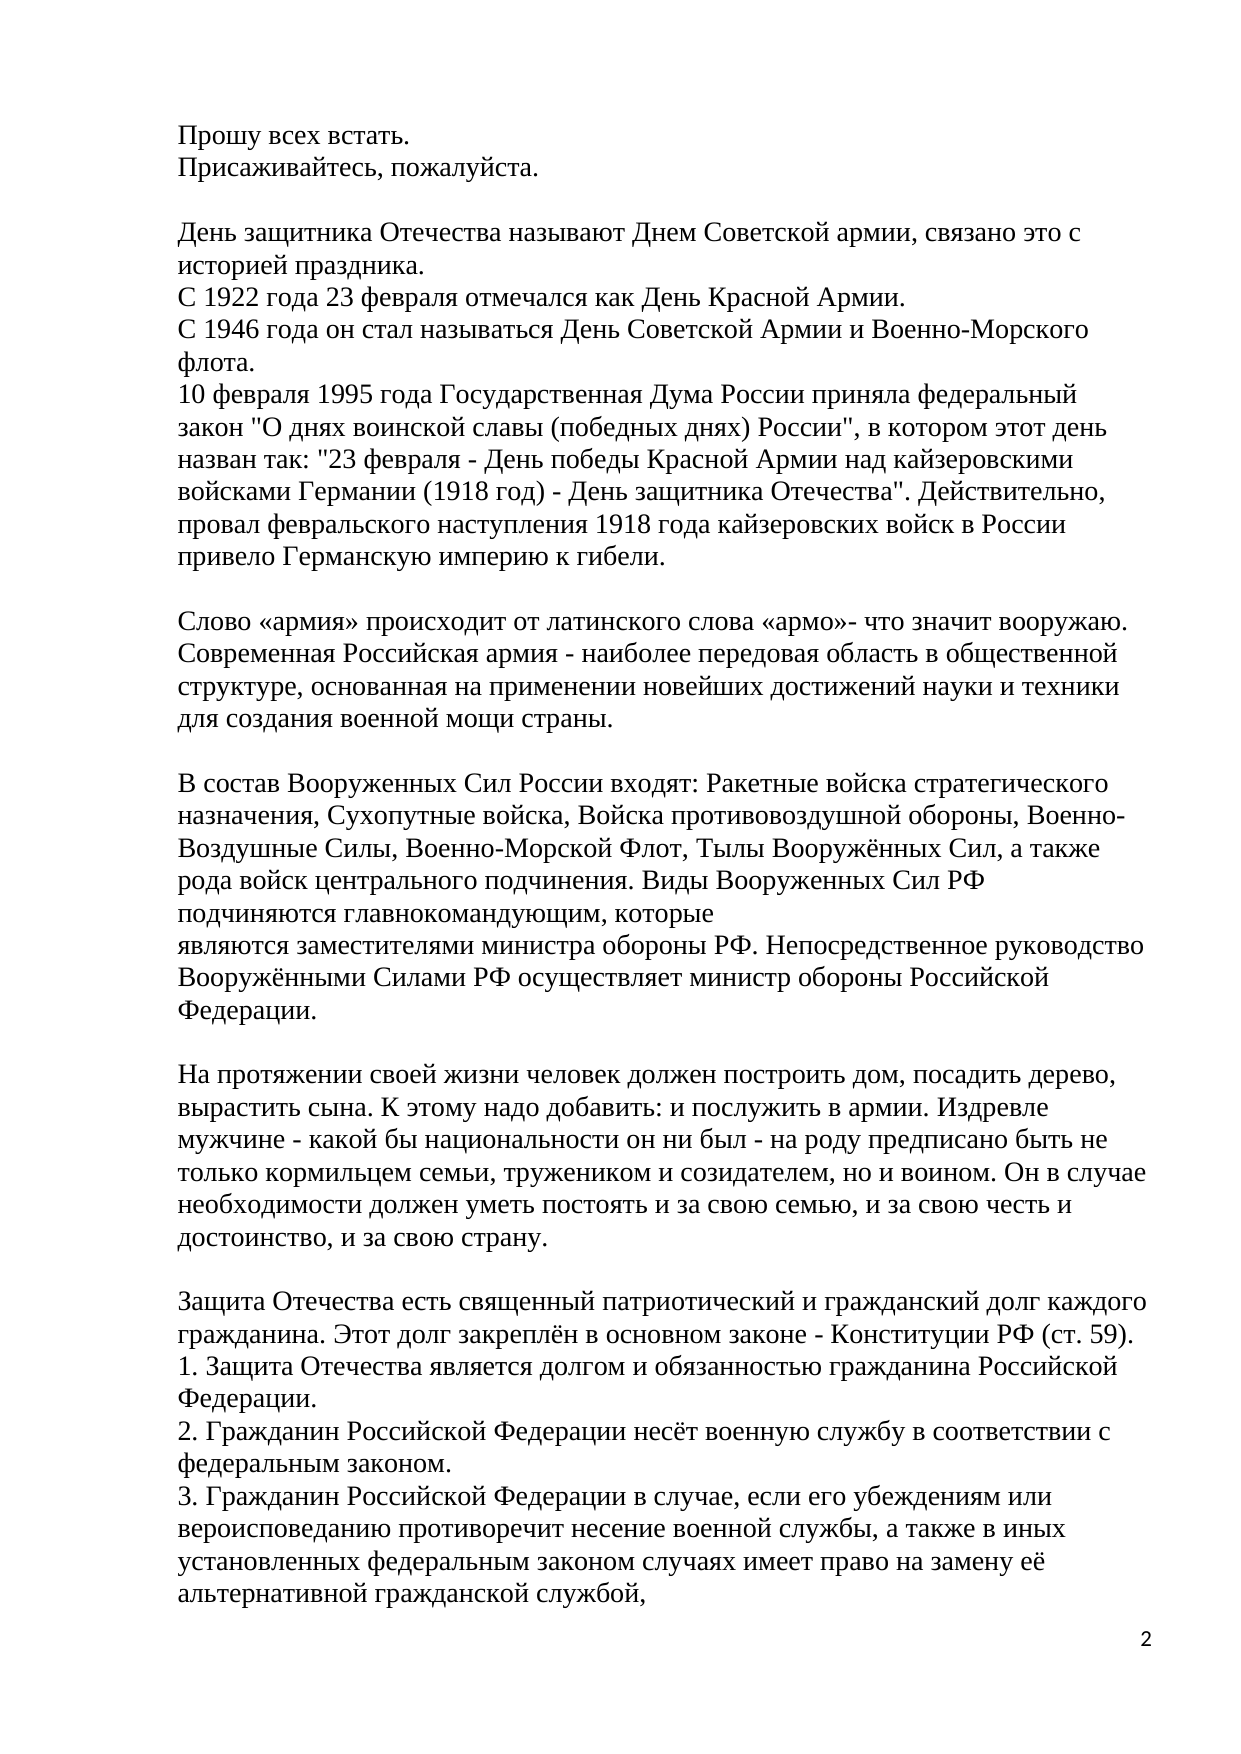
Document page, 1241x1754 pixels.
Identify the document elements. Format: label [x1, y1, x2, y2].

text [177, 118, 1152, 1608]
